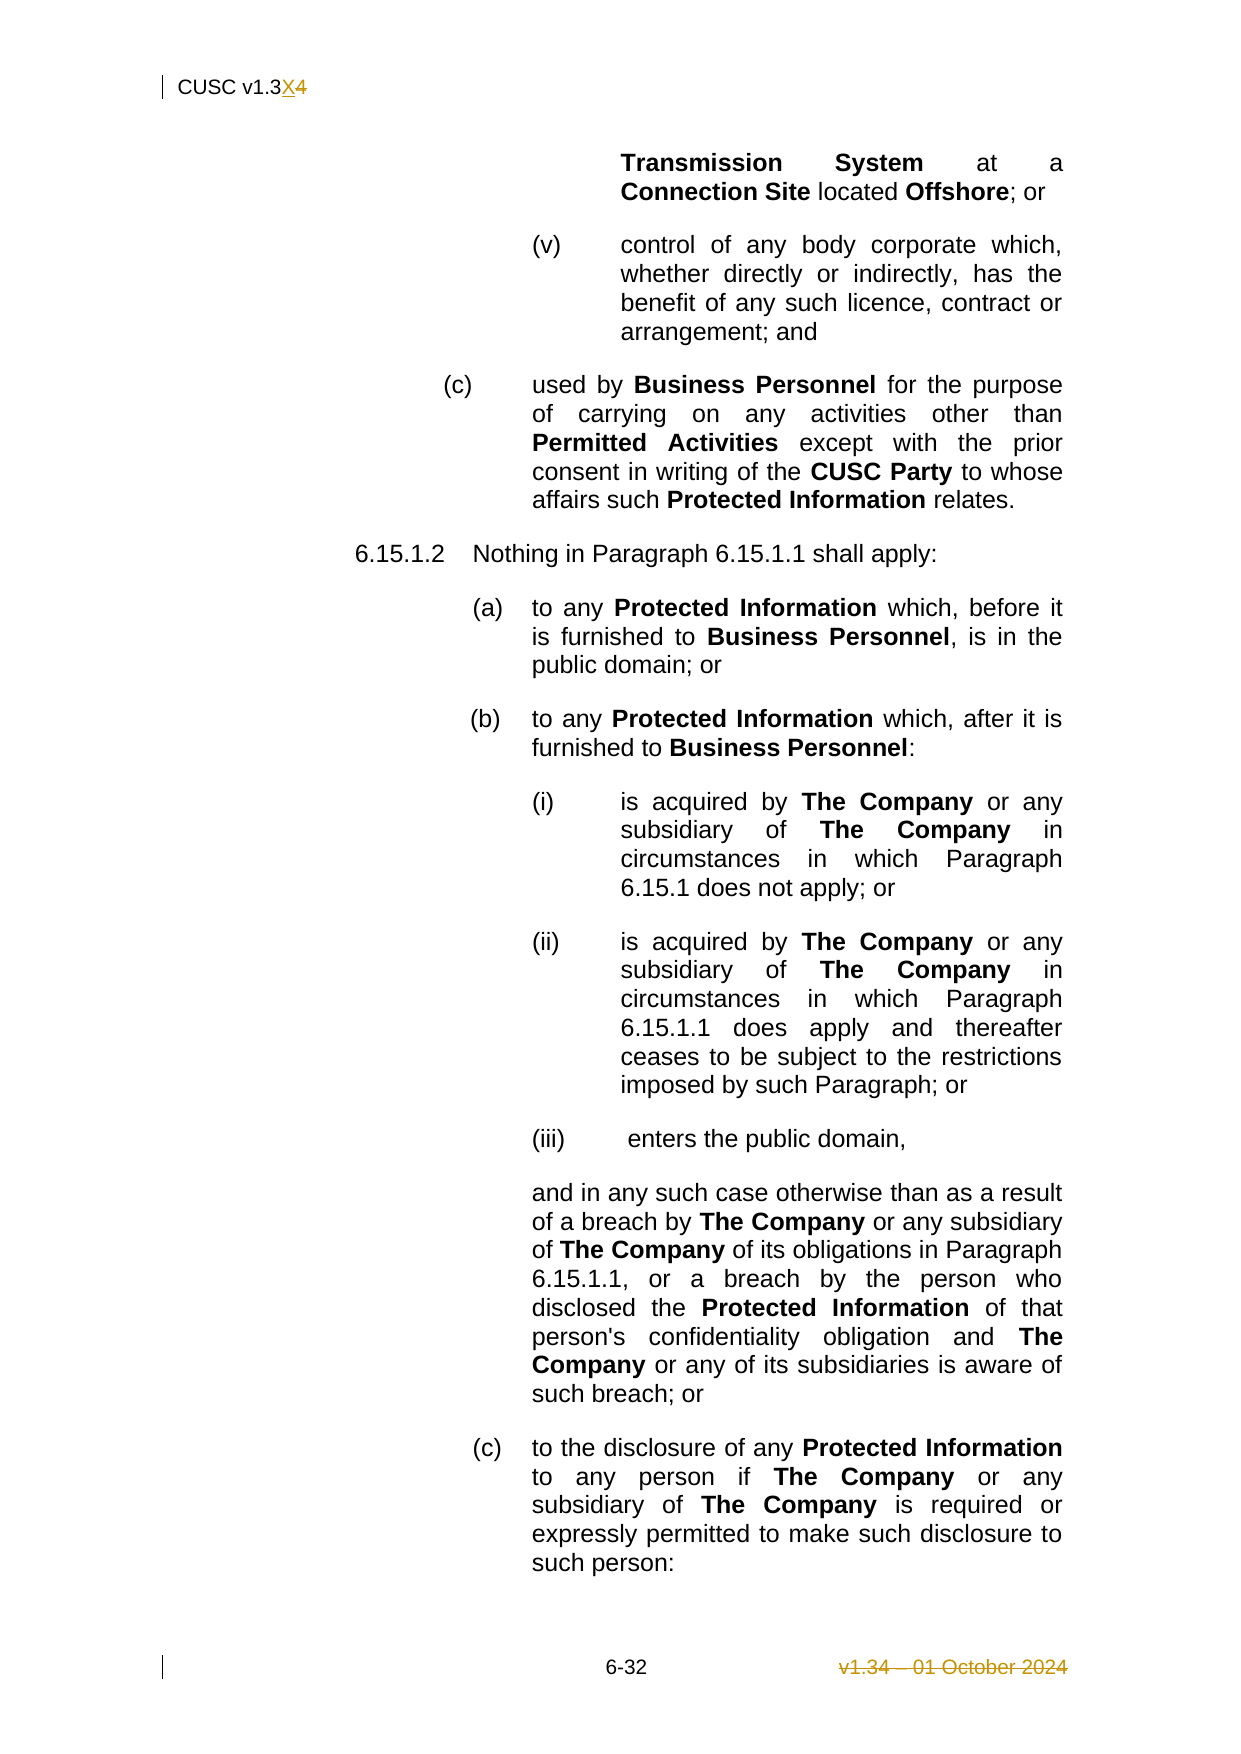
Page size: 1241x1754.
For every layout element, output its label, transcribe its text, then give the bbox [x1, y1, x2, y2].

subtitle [532, 148, 1063, 205]
text (i) is acquired by The Company or any subsidiary of The Company in circumstances in which Paragraph 6.15.1 does not apply; or [532, 786, 1063, 901]
text and in any such case otherwise than as a result of a breach by The Company or any subsidiary of The Company of its obligations in Paragraph 6.15.1.1, or a breach by the person who disclosed the Protected Information of that person's confidentiality obligation and The Company or any of its subsidiaries is aware of such breach; or [532, 1178, 1063, 1408]
subtitle (c) used by Business Personnel for the purpose of carrying on any activities other than Permitted Activities except with the prior consent in writing of the CUSC Party to whose affairs such Protected Information relates. [443, 370, 1063, 514]
text (a) to any Protected Information which, before it is furnished to Business Personnel, is in the public domain; or [472, 593, 1063, 679]
text (c) to the disclosure of any Protected Information to any person if The Company or any subsidiary of The Company is required or expressly permitted to make such disclosure to such person: [472, 1433, 1063, 1576]
text (b) to any Protected Information which, after it is furnished to Business Personnel: [470, 704, 1063, 761]
text (ii) is acquired by The Company or any subsidiary of The Company in circumstances in which Paragraph 6.15.1.1 does apply and thereafter ceases to be subject to the restrictions imposed by such Paragraph; or [532, 926, 1063, 1099]
subtitle (v) control of any body corporate which, whether directly or indirectly, has the benefit of any such licence, contract or arrangement; and [532, 230, 1063, 345]
text 6.15.1.2 Nothing in Paragraph 6.15.1.1 shall apply: [354, 539, 1063, 568]
text (iii) enters the public domain, [531, 1124, 1063, 1153]
